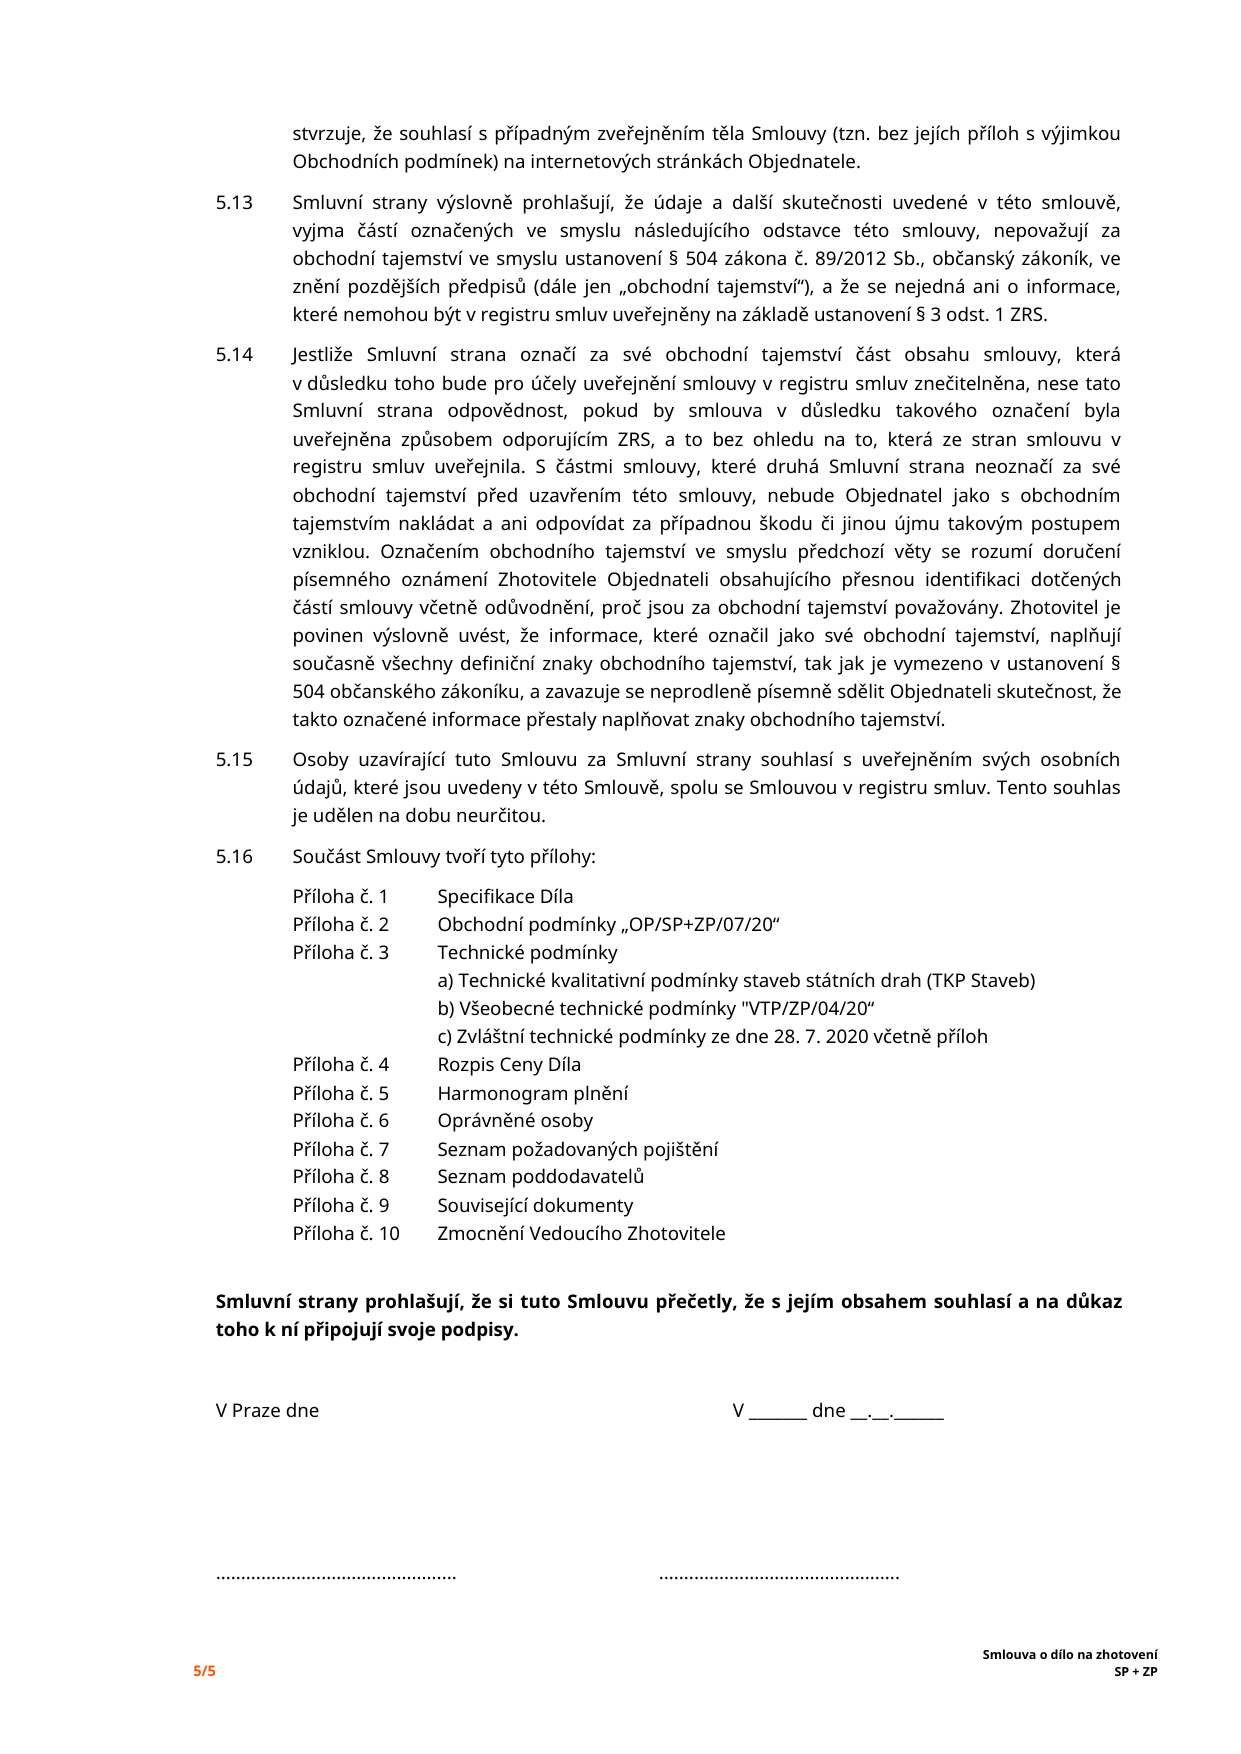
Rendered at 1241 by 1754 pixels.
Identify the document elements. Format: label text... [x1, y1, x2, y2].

text Příloha č. 1 Specifikace Díla [292, 884, 1122, 909]
text c) Zvláštní technické podmínky ze dne 28. 7. 2020 včetně příloh [437, 1024, 1122, 1049]
text Jestliže Smluvní strana označí za své obchodní tajemství část obsahu smlouvy, která v důsledku toho bude pro účely uveřejnění smlouvy v registru smluv znečitelněna, nese tato Smluvní strana odpovědnost, pokud by smlouva v důsledku takového označení byla uveřejněna způsobem odporujícím ZRS, a to bez ohledu na to, která ze stran smlouvu v registru smluv uveřejnila. S částmi smlouvy, které druhá Smluvní strana neoznačí za své obchodní tajemství před uzavřením této smlouvy, nebude Objednatel jako s obchodním tajemstvím nakládat a ani odpovídat za případnou škodu či jinou újmu takovým postupem vzniklou. Označením obchodního tajemství ve smyslu předchozí věty se rozumí doručení písemného oznámení Zhotovitele Objednateli obsahujícího přesnou identifikaci dotčených částí smlouvy včetně odůvodnění, proč jsou za obchodní tajemství považovány. Zhotovitel je povinen výslovně uvést, že informace, které označil jako své obchodní tajemství, naplňují současně všechny definiční znaky obchodního tajemství, tak jak je vymezeno v ustanovení § 504 občanského zákoníku, a zavazuje se neprodleně písemně sdělit Objednateli skutečnost, že takto označené informace přestaly naplňovat znaky obchodního tajemství. [216, 342, 1122, 732]
text Příloha č. 9 Související dokumenty [292, 1192, 1122, 1217]
text Smluvní strany prohlašují, že si tuto Smlouvu přečetly, že s jejím obsahem souhlasí a na důkaz toho k ní připojují svoje podpisy. [216, 1288, 1122, 1342]
text Osoby uzavírající tuto Smlouvu za Smluvní strany souhlasí s uveřejněním svých osobních údajů, které jsou uvedeny v této Smlouvě, spolu se Smlouvou v registru smluv. Tento souhlas je udělen na dobu neurčitou. [216, 747, 1122, 828]
text Smluvní strany výslovně prohlašují, že údaje a další skutečnosti uvedené v této smlouvě, vyjma částí označených ve smyslu následujícího odstavce této smlouvy, nepovažují za obchodní tajemství ve smyslu ustanovení § 504 zákona č. 89/2012 Sb., občanský zákoník, ve znění pozdějších předpisů (dále jen „obchodní tajemství“), a že se nejedná ani o informace, které nemohou být v registru smluv uveřejněny na základě ustanovení § 3 odst. 1 ZRS. [216, 189, 1122, 327]
text Příloha č. 2 Obchodní podmínky „OP/SP+ZP/07/20“ [292, 912, 1122, 937]
text V Praze dne V _______ dne __.__.______ [216, 1397, 1122, 1423]
text Příloha č. 8 Seznam poddodavatelů [292, 1164, 1122, 1189]
text b) Všeobecné technické podmínky "VTP/ZP/04/20“ [437, 996, 1122, 1021]
text ................................................ ................................................ [216, 1559, 1122, 1585]
text Příloha č. 3 Technické podmínky [292, 940, 1122, 965]
text Součást Smlouvy tvoří tyto přílohy: [216, 843, 1122, 869]
text Příloha č. 7 Seznam požadovaných pojištění [292, 1136, 1122, 1161]
text a) Technické kvalitativní podmínky staveb státních drah (TKP Staveb) [437, 968, 1122, 993]
text Příloha č. 5 Harmonogram plnění [292, 1080, 1122, 1105]
text Příloha č. 6 Oprávněné osoby [292, 1108, 1122, 1133]
text Příloha č. 10 Zmocnění Vedoucího Zhotovitele [292, 1220, 1122, 1245]
text Příloha č. 4 Rozpis Ceny Díla [292, 1052, 1122, 1077]
